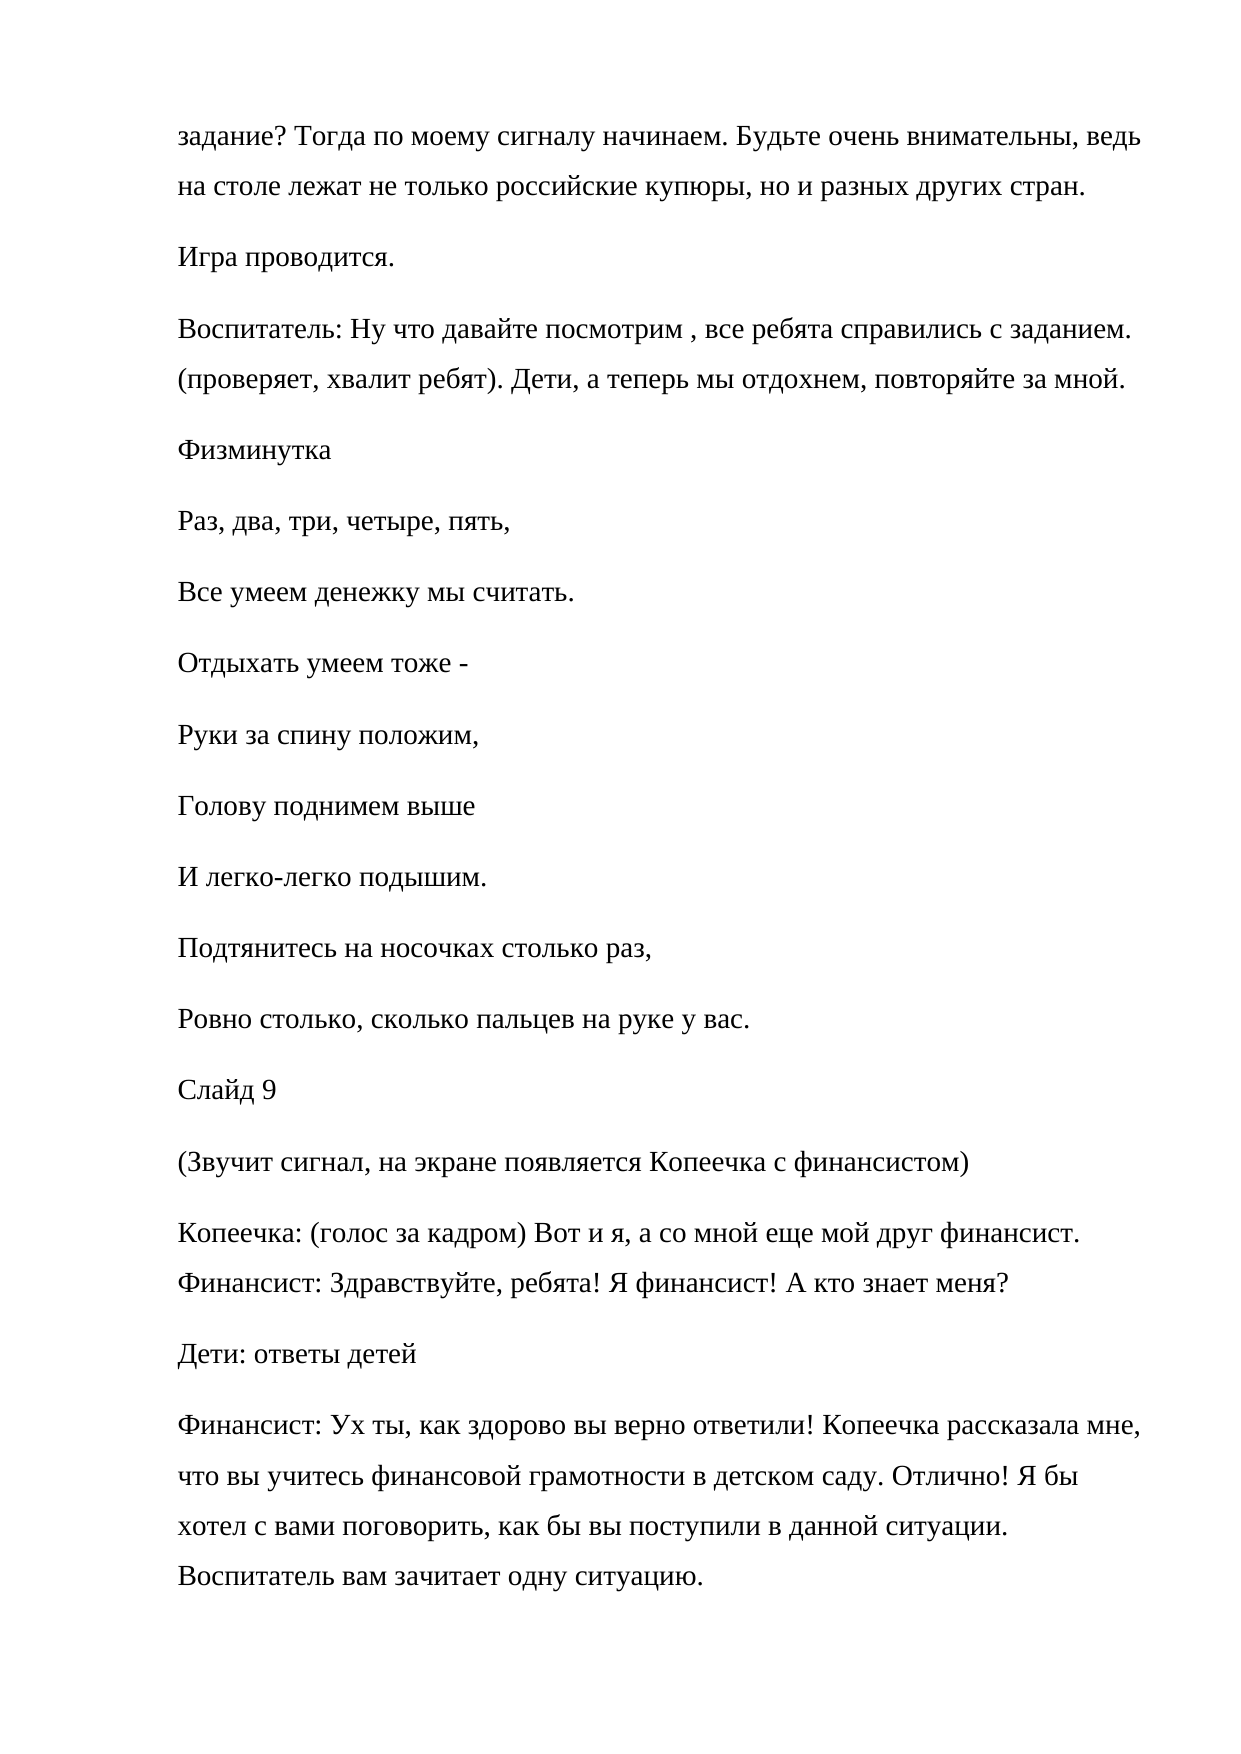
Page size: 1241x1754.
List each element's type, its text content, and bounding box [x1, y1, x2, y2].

text Воспитатель: Ну что давайте посмотрим , все ребята справились с заданием. (проверяет, хвалит ребят). Дети, а теперь мы отдохнем, повторяйте за мной. [177, 311, 1152, 394]
text Раз, два, три, четыре, пять, [177, 503, 1152, 537]
text Дети: ответы детей [177, 1336, 1152, 1370]
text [177, 118, 1152, 202]
text Отдыхать умеем тоже - [177, 646, 1152, 679]
text Ровно столько, сколько пальцев на руке у вас. [177, 1001, 1152, 1035]
text Копеечка: (голос за кадром) Вот и я, а со мной еще мой друг финансист. Финансист: Здравствуйте, ребята! Я финансист! А кто знает меня? [177, 1215, 1152, 1299]
text Финансист: Ух ты, как здорово вы верно ответили! Копеечка рассказала мне, что вы учитесь финансовой грамотности в детском саду. Отлично! Я бы хотел с вами поговорить, как бы вы поступили в данной ситуации. Воспитатель вам зачитает одну ситуацию. [177, 1407, 1152, 1592]
text Голову поднимем выше [177, 788, 1152, 821]
text Подтянитесь на носочках столько раз, [177, 930, 1152, 964]
text (Звучит сигнал, на экране появляется Копеечка с финансистом) [177, 1144, 1152, 1177]
text И легко-легко подышим. [177, 859, 1152, 893]
text Все умеем денежку мы считать. [177, 574, 1152, 608]
text Физминутка [177, 432, 1152, 466]
text Руки за спину положим, [177, 717, 1152, 750]
text Слайд 9 [177, 1072, 1152, 1106]
text Игра проводится. [177, 239, 1152, 273]
